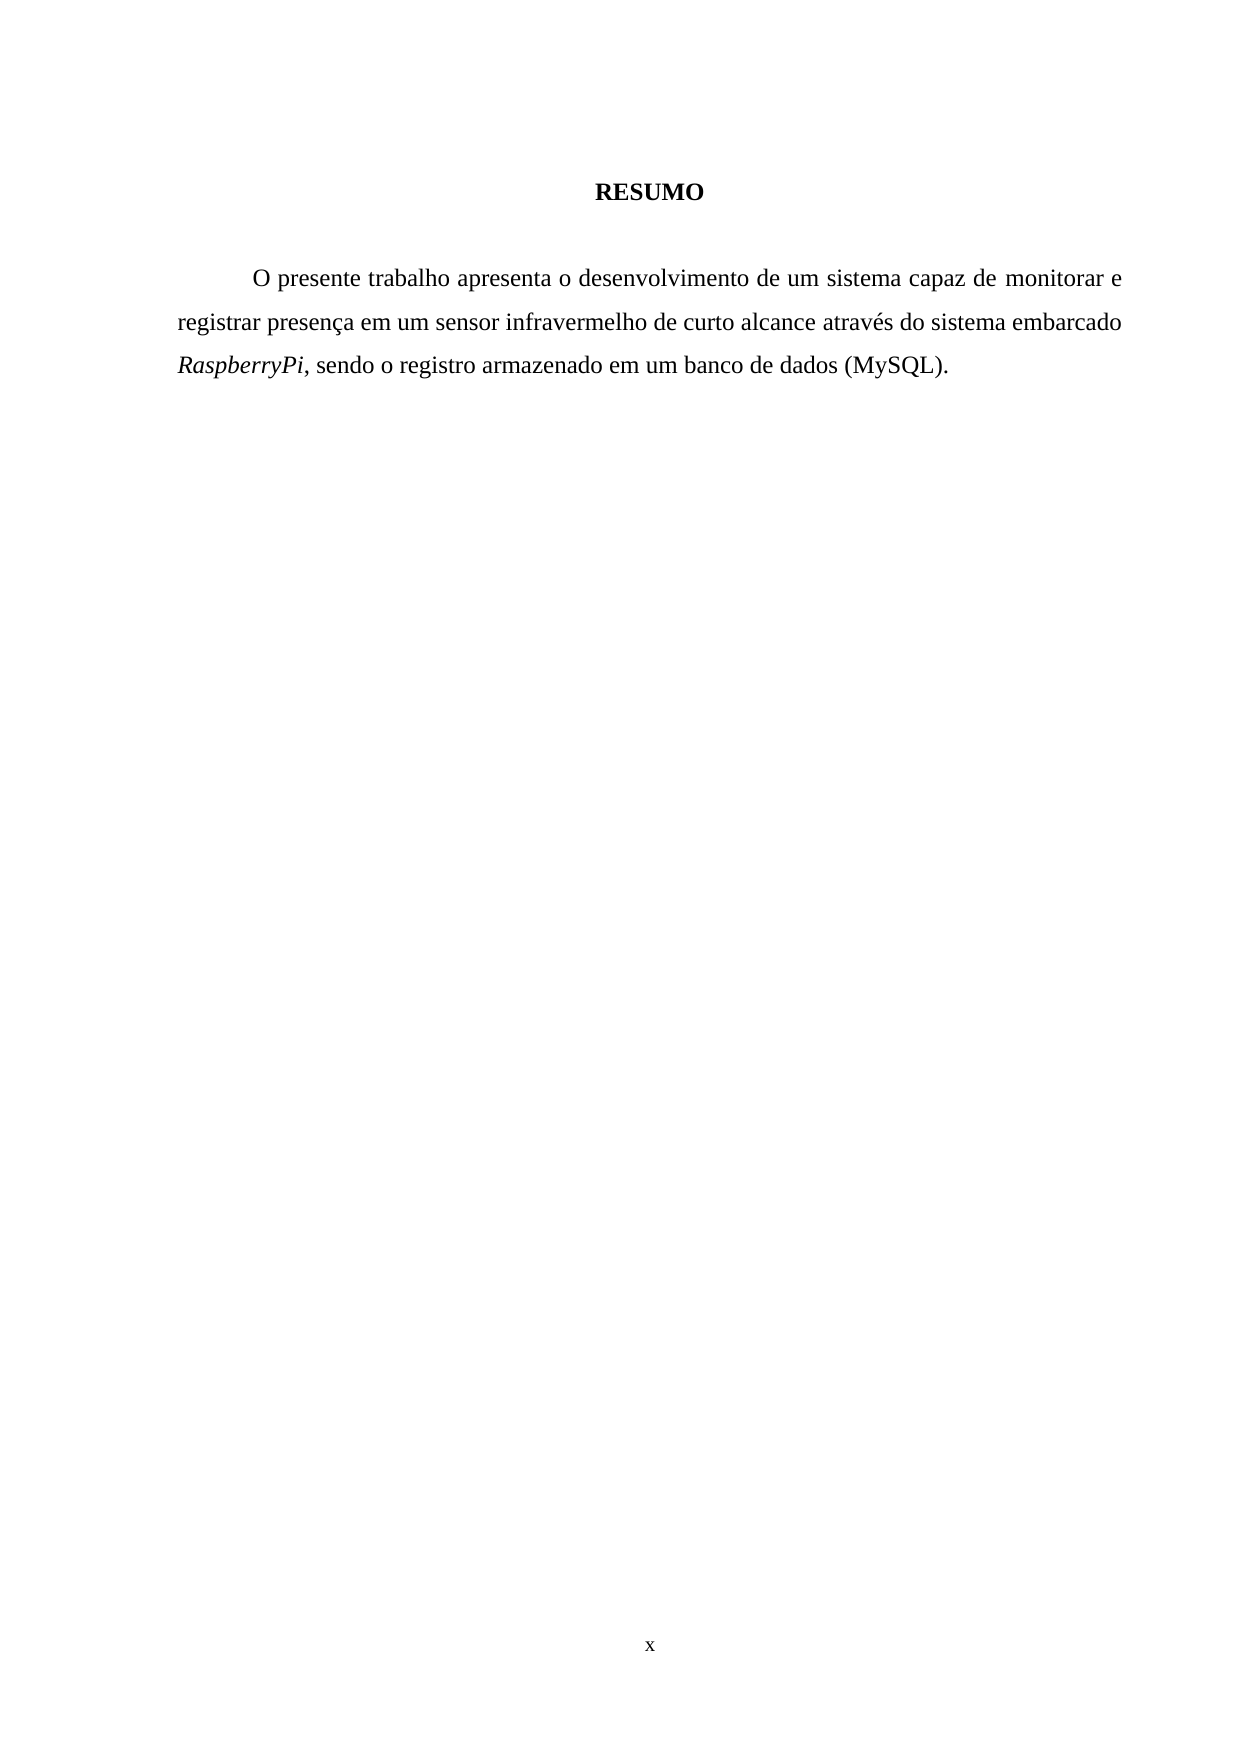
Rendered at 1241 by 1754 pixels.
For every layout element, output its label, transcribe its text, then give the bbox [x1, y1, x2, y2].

text RESUMO [177, 177, 1122, 206]
text O presente trabalho apresenta o desenvolvimento de um sistema capaz de monitorar e registrar presença em um sensor infravermelho de curto alcance através do sistema embarcado RaspberryPi, sendo o registro armazenado em um banco de dados (MySQL). [177, 263, 1122, 378]
